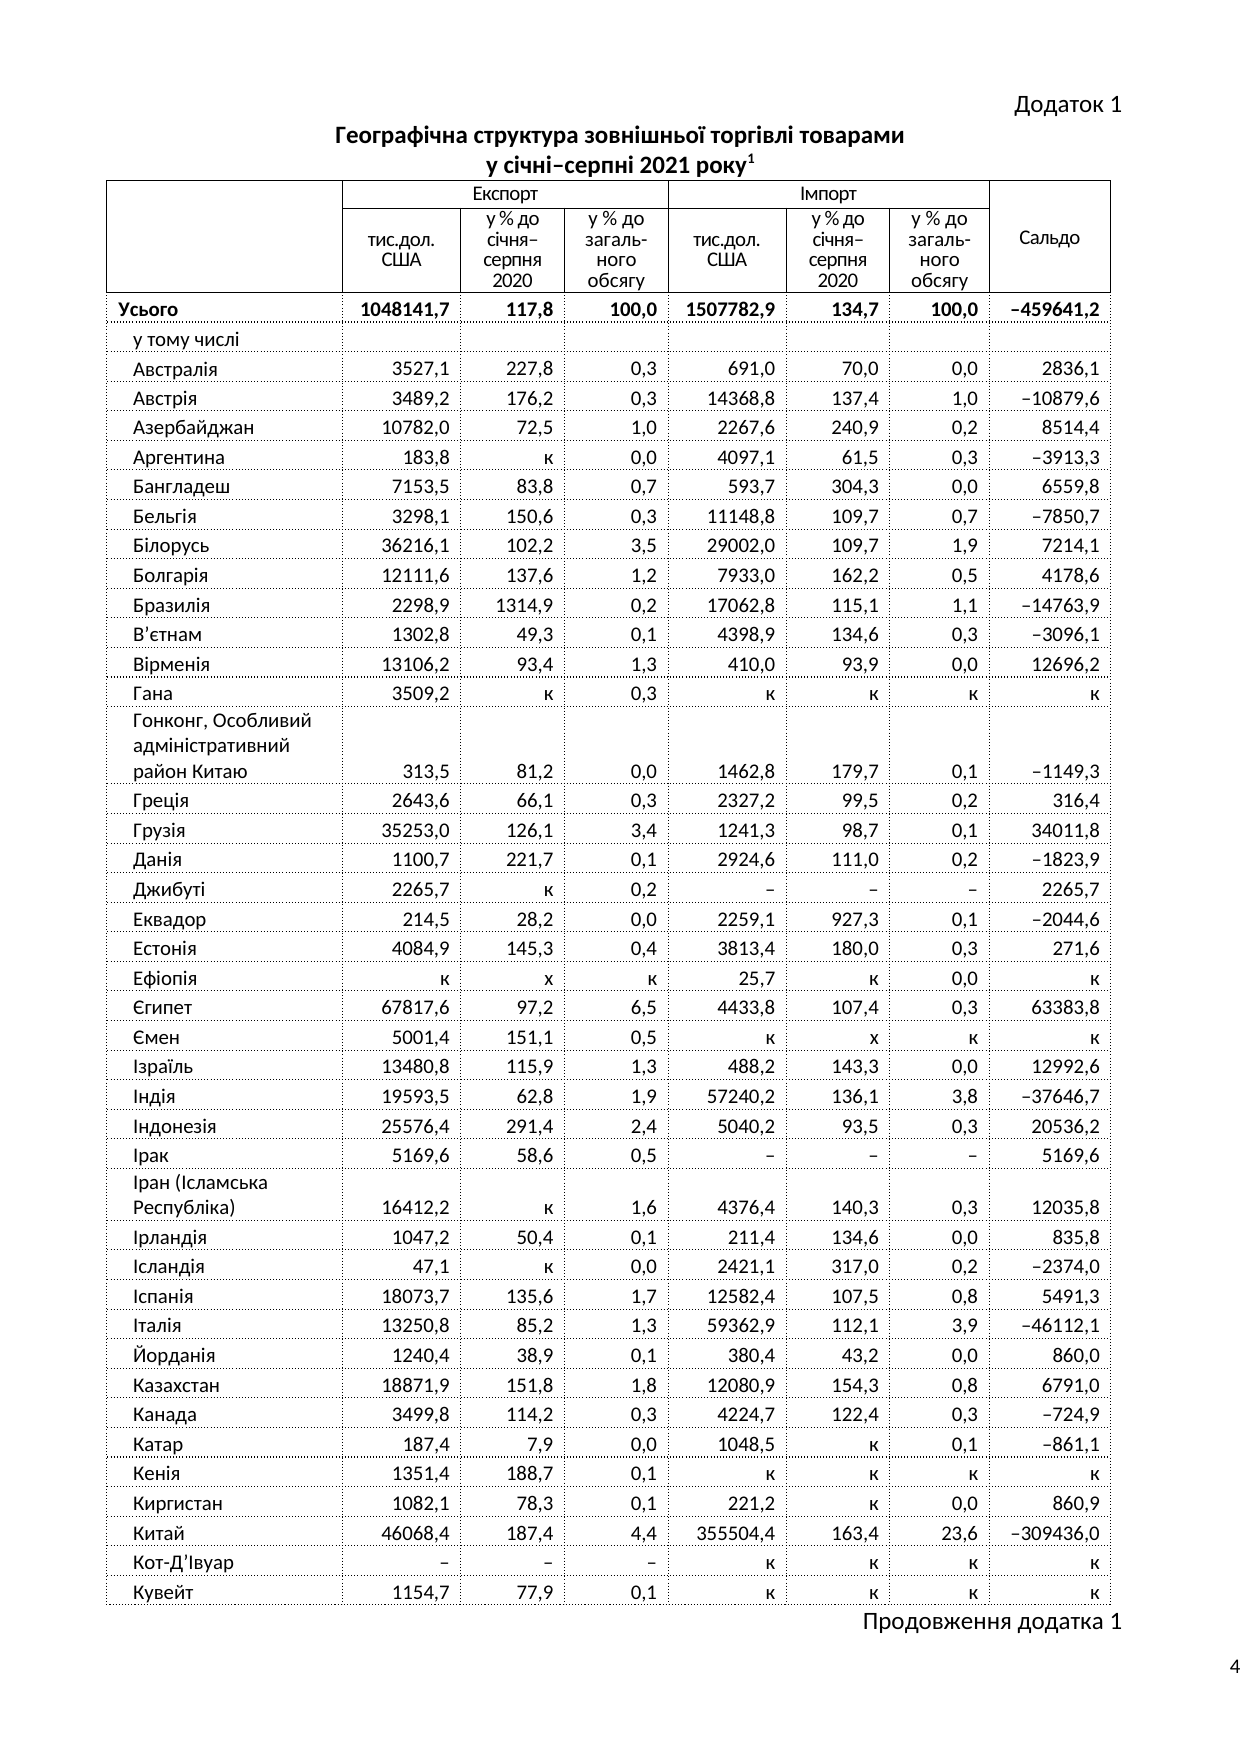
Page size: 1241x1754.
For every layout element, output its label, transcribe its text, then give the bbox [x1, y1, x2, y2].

table_cell 5001,4 [343, 1020, 461, 1049]
table_cell 0,7 [564, 469, 668, 499]
table_cell Австралія [107, 351, 343, 381]
table_cell 78,3 [461, 1486, 564, 1516]
table_cell 0,0 [890, 647, 989, 676]
table_cell 0,0 [564, 1427, 668, 1456]
table_cell 66,1 [461, 783, 564, 813]
table_cell 7,9 [461, 1427, 564, 1456]
table_cell 14368,8 [668, 381, 786, 410]
table_cell Катар [107, 1427, 343, 1456]
table_cell 0,0 [564, 902, 668, 931]
table_cell Китай [107, 1516, 343, 1545]
table_cell 3509,2 [343, 676, 461, 706]
table_cell 135,6 [461, 1279, 564, 1308]
table_cell 1048,5 [668, 1427, 786, 1456]
table_cell 0,1 [564, 1338, 668, 1368]
table_cell 0,8 [890, 1368, 989, 1397]
table_cell – [668, 872, 786, 902]
table_cell 93,4 [461, 647, 564, 676]
table_cell –459641,2 [989, 293, 1111, 321]
table_cell 102,2 [461, 529, 564, 558]
table_cell 0,1 [564, 1220, 668, 1249]
table_cell Бангладеш [107, 469, 343, 499]
table_cell 183,8 [343, 440, 461, 469]
table_cell 0,1 [564, 843, 668, 872]
table_cell 25576,4 [343, 1109, 461, 1138]
table_cell 20536,2 [989, 1109, 1111, 1138]
table_cell к [461, 1168, 564, 1220]
table_cell 3489,2 [343, 381, 461, 410]
table_cell – [786, 1138, 890, 1168]
table_cell Болгарія [107, 558, 343, 588]
table_cell 93,5 [786, 1109, 890, 1138]
table_cell 188,7 [461, 1456, 564, 1486]
table_cell 0,1 [890, 813, 989, 842]
table_cell 63383,8 [989, 990, 1111, 1020]
table_cell 313,5 [343, 706, 461, 783]
table_cell – [343, 1545, 461, 1575]
table_cell 10782,0 [343, 410, 461, 440]
table_cell –10879,6 [989, 381, 1111, 410]
table_cell 227,8 [461, 351, 564, 381]
table_cell [989, 321, 1111, 351]
table_cell – [564, 1545, 668, 1575]
table_cell 5169,6 [989, 1138, 1111, 1168]
table_cell 46068,4 [343, 1516, 461, 1545]
table_cell –724,9 [989, 1397, 1111, 1427]
table_cell 1302,8 [343, 617, 461, 647]
table_cell 0,0 [890, 351, 989, 381]
table_cell к [786, 961, 890, 990]
table_cell Аргентина [107, 440, 343, 469]
table_cell –7850,7 [989, 499, 1111, 528]
table_cell 49,3 [461, 617, 564, 647]
table_cell В’єтнам [107, 617, 343, 647]
table_cell 0,3 [890, 1397, 989, 1427]
table_cell к [564, 961, 668, 990]
table_cell Ізраїль [107, 1050, 343, 1079]
table_cell 860,9 [989, 1486, 1111, 1516]
table_cell 4178,6 [989, 558, 1111, 588]
table_cell 0,3 [890, 617, 989, 647]
table_cell 98,7 [786, 813, 890, 842]
table_cell 0,0 [564, 440, 668, 469]
table_cell 488,2 [668, 1050, 786, 1079]
table_cell 134,7 [786, 293, 890, 321]
table_cell 99,5 [786, 783, 890, 813]
table_cell к [461, 440, 564, 469]
table_cell к [890, 1545, 989, 1575]
table_cell 0,3 [890, 990, 989, 1020]
table_cell Ірландія [107, 1220, 343, 1249]
table_cell 0,2 [890, 843, 989, 872]
table_cell к [890, 676, 989, 706]
table_cell 1048141,7 [343, 293, 461, 321]
table_cell к [668, 676, 786, 706]
table_cell 1,3 [564, 1050, 668, 1079]
table_cell 0,3 [890, 1109, 989, 1138]
table_cell Ефіопія [107, 961, 343, 990]
table_cell х [786, 1020, 890, 1049]
table_cell 85,2 [461, 1309, 564, 1338]
table_cell 1240,4 [343, 1338, 461, 1368]
table_cell 0,1 [564, 1486, 668, 1516]
table_cell Індонезія [107, 1109, 343, 1138]
table_cell х [461, 961, 564, 990]
table_cell к [668, 1575, 786, 1604]
table_cell Еквадор [107, 902, 343, 931]
table_cell 7153,5 [343, 469, 461, 499]
table_cell тис.дол. США [669, 209, 786, 292]
table_cell 0,2 [890, 783, 989, 813]
table_cell 187,4 [461, 1516, 564, 1545]
table_cell – [668, 1138, 786, 1168]
table_cell 114,2 [461, 1397, 564, 1427]
table_cell Данія [107, 843, 343, 872]
table_cell 2265,7 [989, 872, 1111, 902]
table_cell 5169,6 [343, 1138, 461, 1168]
table_cell 176,2 [461, 381, 564, 410]
table_cell 240,9 [786, 410, 890, 440]
table_cell 47,1 [343, 1249, 461, 1279]
table_cell 317,0 [786, 1249, 890, 1279]
table_cell 179,7 [786, 706, 890, 783]
table_cell к [786, 1545, 890, 1575]
table_cell 0,3 [564, 499, 668, 528]
table_cell 0,2 [564, 588, 668, 617]
table_cell у % до січня–серпня 2020 [787, 209, 889, 292]
table_cell 304,3 [786, 469, 890, 499]
table_cell 13480,8 [343, 1050, 461, 1079]
table_cell 1,3 [564, 647, 668, 676]
table_cell 163,4 [786, 1516, 890, 1545]
table_cell 0,1 [890, 706, 989, 783]
table_cell 12080,9 [668, 1368, 786, 1397]
table_cell 2924,6 [668, 843, 786, 872]
table_cell 3,4 [564, 813, 668, 842]
table_cell 111,0 [786, 843, 890, 872]
table_cell 0,1 [564, 617, 668, 647]
table_cell к [989, 1020, 1111, 1049]
table_cell 1,0 [890, 381, 989, 410]
table_cell Гана [107, 676, 343, 706]
table_cell 150,6 [461, 499, 564, 528]
table_cell 43,2 [786, 1338, 890, 1368]
table_cell Білорусь [107, 529, 343, 558]
table_cell 1,9 [564, 1079, 668, 1109]
table_cell 835,8 [989, 1220, 1111, 1249]
table_cell 115,1 [786, 588, 890, 617]
table_cell Казахстан [107, 1368, 343, 1397]
table_cell 61,5 [786, 440, 890, 469]
table_cell 0,1 [890, 902, 989, 931]
table_cell –1823,9 [989, 843, 1111, 872]
table_cell 593,7 [668, 469, 786, 499]
table_cell 4398,9 [668, 617, 786, 647]
table_cell 93,9 [786, 647, 890, 676]
table_cell 17062,8 [668, 588, 786, 617]
table_cell 4084,9 [343, 931, 461, 961]
table_cell 1241,3 [668, 813, 786, 842]
table_cell 1462,8 [668, 706, 786, 783]
table_cell 0,5 [564, 1138, 668, 1168]
table_cell Греція [107, 783, 343, 813]
table_cell 50,4 [461, 1220, 564, 1249]
table_cell Італія [107, 1309, 343, 1338]
table_cell 143,3 [786, 1050, 890, 1079]
table_cell 145,3 [461, 931, 564, 961]
table_cell 81,2 [461, 706, 564, 783]
table_cell 0,3 [564, 381, 668, 410]
table_cell –2044,6 [989, 902, 1111, 931]
table_cell 1,2 [564, 558, 668, 588]
table_cell 0,3 [564, 351, 668, 381]
table_cell 72,5 [461, 410, 564, 440]
table_cell 12035,8 [989, 1168, 1111, 1220]
table_cell 0,3 [564, 783, 668, 813]
table_cell к [989, 676, 1111, 706]
table_cell 83,8 [461, 469, 564, 499]
table_cell 4376,4 [668, 1168, 786, 1220]
table_cell 0,0 [890, 469, 989, 499]
table_cell 11148,8 [668, 499, 786, 528]
table_cell 12582,4 [668, 1279, 786, 1308]
table_cell 355504,4 [668, 1516, 786, 1545]
table_cell 29002,0 [668, 529, 786, 558]
table_cell 0,3 [890, 440, 989, 469]
table_cell Естонія [107, 931, 343, 961]
table_cell 0,0 [890, 1220, 989, 1249]
table_header [107, 181, 342, 292]
table_cell к [668, 1456, 786, 1486]
table_cell 2298,9 [343, 588, 461, 617]
table_cell Азербайджан [107, 410, 343, 440]
table_cell 214,5 [343, 902, 461, 931]
table_cell 1314,9 [461, 588, 564, 617]
table_cell 126,1 [461, 813, 564, 842]
table_cell 18871,9 [343, 1368, 461, 1397]
table_cell 13106,2 [343, 647, 461, 676]
table_cell 112,1 [786, 1309, 890, 1338]
table_cell 122,4 [786, 1397, 890, 1427]
table_cell 0,1 [564, 1575, 668, 1604]
table_cell 2643,6 [343, 783, 461, 813]
table_cell Індія [107, 1079, 343, 1109]
table_cell 0,5 [564, 1020, 668, 1049]
table_cell 0,1 [564, 1456, 668, 1486]
table_cell – [890, 872, 989, 902]
table_cell 2265,7 [343, 872, 461, 902]
table_cell 67817,6 [343, 990, 461, 1020]
table_cell 1,1 [890, 588, 989, 617]
table_cell 4,4 [564, 1516, 668, 1545]
table_cell 23,6 [890, 1516, 989, 1545]
table_cell 3,5 [564, 529, 668, 558]
table_cell 28,2 [461, 902, 564, 931]
table_cell Єгипет [107, 990, 343, 1020]
table_cell 2836,1 [989, 351, 1111, 381]
table_cell 38,9 [461, 1338, 564, 1368]
table_cell 1047,2 [343, 1220, 461, 1249]
table_cell 5040,2 [668, 1109, 786, 1138]
table_cell 0,3 [890, 931, 989, 961]
table_cell Вірменія [107, 647, 343, 676]
table_cell 0,3 [564, 676, 668, 706]
table_cell 1082,1 [343, 1486, 461, 1516]
table_cell 7214,1 [989, 529, 1111, 558]
table_cell 2421,1 [668, 1249, 786, 1279]
table_cell Гонконг, Особливий адміністративний район Китаю [107, 706, 343, 783]
table_cell –37646,7 [989, 1079, 1111, 1109]
table_cell –3096,1 [989, 617, 1111, 647]
table_cell 271,6 [989, 931, 1111, 961]
table_cell Кувейт [107, 1575, 343, 1604]
table_cell 0,0 [890, 1486, 989, 1516]
table_cell 100,0 [890, 293, 989, 321]
table_cell Джибуті [107, 872, 343, 902]
table_cell Кот-Д’Івуар [107, 1545, 343, 1575]
table_cell 3,9 [890, 1309, 989, 1338]
table_cell 36216,1 [343, 529, 461, 558]
table_cell 221,7 [461, 843, 564, 872]
table_cell Австрія [107, 381, 343, 410]
table_cell к [668, 1020, 786, 1049]
table_cell к [786, 1427, 890, 1456]
table_cell к [890, 1020, 989, 1049]
table_cell 0,0 [890, 1050, 989, 1079]
table_cell 70,0 [786, 351, 890, 381]
table_cell 12696,2 [989, 647, 1111, 676]
table_cell 1351,4 [343, 1456, 461, 1486]
table_cell 410,0 [668, 647, 786, 676]
table_cell 5491,3 [989, 1279, 1111, 1308]
table_cell к [786, 676, 890, 706]
table_cell 134,6 [786, 617, 890, 647]
table_cell 162,2 [786, 558, 890, 588]
table_cell 291,4 [461, 1109, 564, 1138]
table_cell Усього [107, 293, 343, 321]
table_cell 151,8 [461, 1368, 564, 1397]
table_cell 0,8 [890, 1279, 989, 1308]
table_cell Кенія [107, 1456, 343, 1486]
table_header Сальдо [990, 181, 1110, 292]
table_cell 2,4 [564, 1109, 668, 1138]
table_cell Ірак [107, 1138, 343, 1168]
table_cell Грузія [107, 813, 343, 842]
table_cell 3298,1 [343, 499, 461, 528]
table_cell 107,4 [786, 990, 890, 1020]
table_cell 1,8 [564, 1368, 668, 1397]
table_cell –46112,1 [989, 1309, 1111, 1338]
table_cell 2259,1 [668, 902, 786, 931]
table_cell 0,2 [890, 410, 989, 440]
table_cell 77,9 [461, 1575, 564, 1604]
table_cell 115,9 [461, 1050, 564, 1079]
table_cell [668, 321, 786, 351]
table_cell 0,3 [890, 1168, 989, 1220]
table_cell Іспанія [107, 1279, 343, 1308]
table_cell [890, 321, 989, 351]
table_cell 1507782,9 [668, 293, 786, 321]
table_cell к [890, 1575, 989, 1604]
table_cell 100,0 [564, 293, 668, 321]
table_cell 0,0 [890, 1338, 989, 1368]
table_cell к [461, 676, 564, 706]
table_cell 180,0 [786, 931, 890, 961]
table_cell 134,6 [786, 1220, 890, 1249]
table_cell 19593,5 [343, 1079, 461, 1109]
table_cell 16412,2 [343, 1168, 461, 1220]
table_cell 13250,8 [343, 1309, 461, 1338]
table_cell 0,0 [564, 1249, 668, 1279]
table_cell 6,5 [564, 990, 668, 1020]
table_cell 0,5 [890, 558, 989, 588]
table_cell 316,4 [989, 783, 1111, 813]
table_cell 380,4 [668, 1338, 786, 1368]
table_cell 18073,7 [343, 1279, 461, 1308]
table_cell –14763,9 [989, 588, 1111, 617]
table_cell Бразилія [107, 588, 343, 617]
table_cell 3813,4 [668, 931, 786, 961]
table_cell 1,9 [890, 529, 989, 558]
table_cell 0,3 [564, 1397, 668, 1427]
table_cell 117,8 [461, 293, 564, 321]
table_cell 59362,9 [668, 1309, 786, 1338]
table_cell 3527,1 [343, 351, 461, 381]
table_cell к [343, 961, 461, 990]
table_cell 211,4 [668, 1220, 786, 1249]
table_cell 7933,0 [668, 558, 786, 588]
table_cell Бельгія [107, 499, 343, 528]
table_cell 0,2 [890, 1249, 989, 1279]
table_cell 927,3 [786, 902, 890, 931]
table_cell 221,2 [668, 1486, 786, 1516]
table_cell 109,7 [786, 499, 890, 528]
table_cell к [989, 1545, 1111, 1575]
table_cell 4097,1 [668, 440, 786, 469]
table_cell –309436,0 [989, 1516, 1111, 1545]
table_cell 6791,0 [989, 1368, 1111, 1397]
table_cell у % до загаль- ного обсягу [890, 209, 989, 292]
table_cell 34011,8 [989, 813, 1111, 842]
table_cell 8514,4 [989, 410, 1111, 440]
table_cell у % до загаль- ного обсягу [565, 209, 668, 292]
table_cell 97,2 [461, 990, 564, 1020]
table_cell 3499,8 [343, 1397, 461, 1427]
table_cell 35253,0 [343, 813, 461, 842]
table_cell 3,8 [890, 1079, 989, 1109]
table_cell к [989, 1456, 1111, 1486]
table_cell 1100,7 [343, 843, 461, 872]
table_cell к [461, 872, 564, 902]
table_cell Йорданія [107, 1338, 343, 1368]
table_cell 4224,7 [668, 1397, 786, 1427]
table_cell 0,2 [564, 872, 668, 902]
table_cell Ісландія [107, 1249, 343, 1279]
table_cell 1154,7 [343, 1575, 461, 1604]
text у січні–серпні 2021 року1 [118, 150, 1122, 180]
table_cell 860,0 [989, 1338, 1111, 1368]
table_cell [564, 321, 668, 351]
table_cell 1,3 [564, 1309, 668, 1338]
table_cell 0,0 [890, 961, 989, 990]
table_cell 0,7 [890, 499, 989, 528]
table_cell 62,8 [461, 1079, 564, 1109]
table_cell 154,3 [786, 1368, 890, 1397]
table_cell Канада [107, 1397, 343, 1427]
table_cell 151,1 [461, 1020, 564, 1049]
table_cell к [461, 1249, 564, 1279]
table_cell к [786, 1575, 890, 1604]
table_cell 691,0 [668, 351, 786, 381]
table_cell к [890, 1456, 989, 1486]
table_cell к [786, 1456, 890, 1486]
table_cell 137,4 [786, 381, 890, 410]
table_cell 2327,2 [668, 783, 786, 813]
table_cell –3913,3 [989, 440, 1111, 469]
table_cell 1,6 [564, 1168, 668, 1220]
table_cell тис.дол. США [343, 209, 460, 292]
table_cell к [786, 1486, 890, 1516]
table_cell 109,7 [786, 529, 890, 558]
table_cell 0,4 [564, 931, 668, 961]
table_cell 0,0 [564, 706, 668, 783]
table_cell 0,1 [890, 1427, 989, 1456]
table_cell 12992,6 [989, 1050, 1111, 1079]
table_cell Ємен [107, 1020, 343, 1049]
text Додаток 1 [118, 89, 1122, 119]
table_cell 140,3 [786, 1168, 890, 1220]
table_cell 1,7 [564, 1279, 668, 1308]
table_cell 6559,8 [989, 469, 1111, 499]
table_cell 136,1 [786, 1079, 890, 1109]
table_cell 4433,8 [668, 990, 786, 1020]
table_cell Іран (Ісламська Республіка) [107, 1168, 343, 1220]
text Продовження додатка 1 [118, 1605, 1122, 1636]
table_cell Киргистан [107, 1486, 343, 1516]
table_cell 25,7 [668, 961, 786, 990]
table_cell 58,6 [461, 1138, 564, 1168]
table_cell 137,6 [461, 558, 564, 588]
table_header Імпорт [669, 181, 989, 207]
table_cell к [989, 961, 1111, 990]
table_cell к [989, 1575, 1111, 1604]
table_cell [786, 321, 890, 351]
table_cell – [890, 1138, 989, 1168]
table_cell –1149,3 [989, 706, 1111, 783]
table_cell у % до січня–серпня 2020 [461, 209, 564, 292]
table_cell 187,4 [343, 1427, 461, 1456]
text Географічна структура зовнішньої торгівлі товарами [118, 119, 1122, 150]
table_cell 12111,6 [343, 558, 461, 588]
table_cell [343, 321, 461, 351]
table_cell –2374,0 [989, 1249, 1111, 1279]
table_cell к [668, 1545, 786, 1575]
table_cell 2267,6 [668, 410, 786, 440]
table_cell у тому числі [107, 321, 343, 351]
table_cell 107,5 [786, 1279, 890, 1308]
table_cell – [786, 872, 890, 902]
table_cell [461, 321, 564, 351]
table_cell –861,1 [989, 1427, 1111, 1456]
table_header Експорт [343, 181, 668, 207]
table_cell – [461, 1545, 564, 1575]
table_cell 1,0 [564, 410, 668, 440]
table_cell 57240,2 [668, 1079, 786, 1109]
